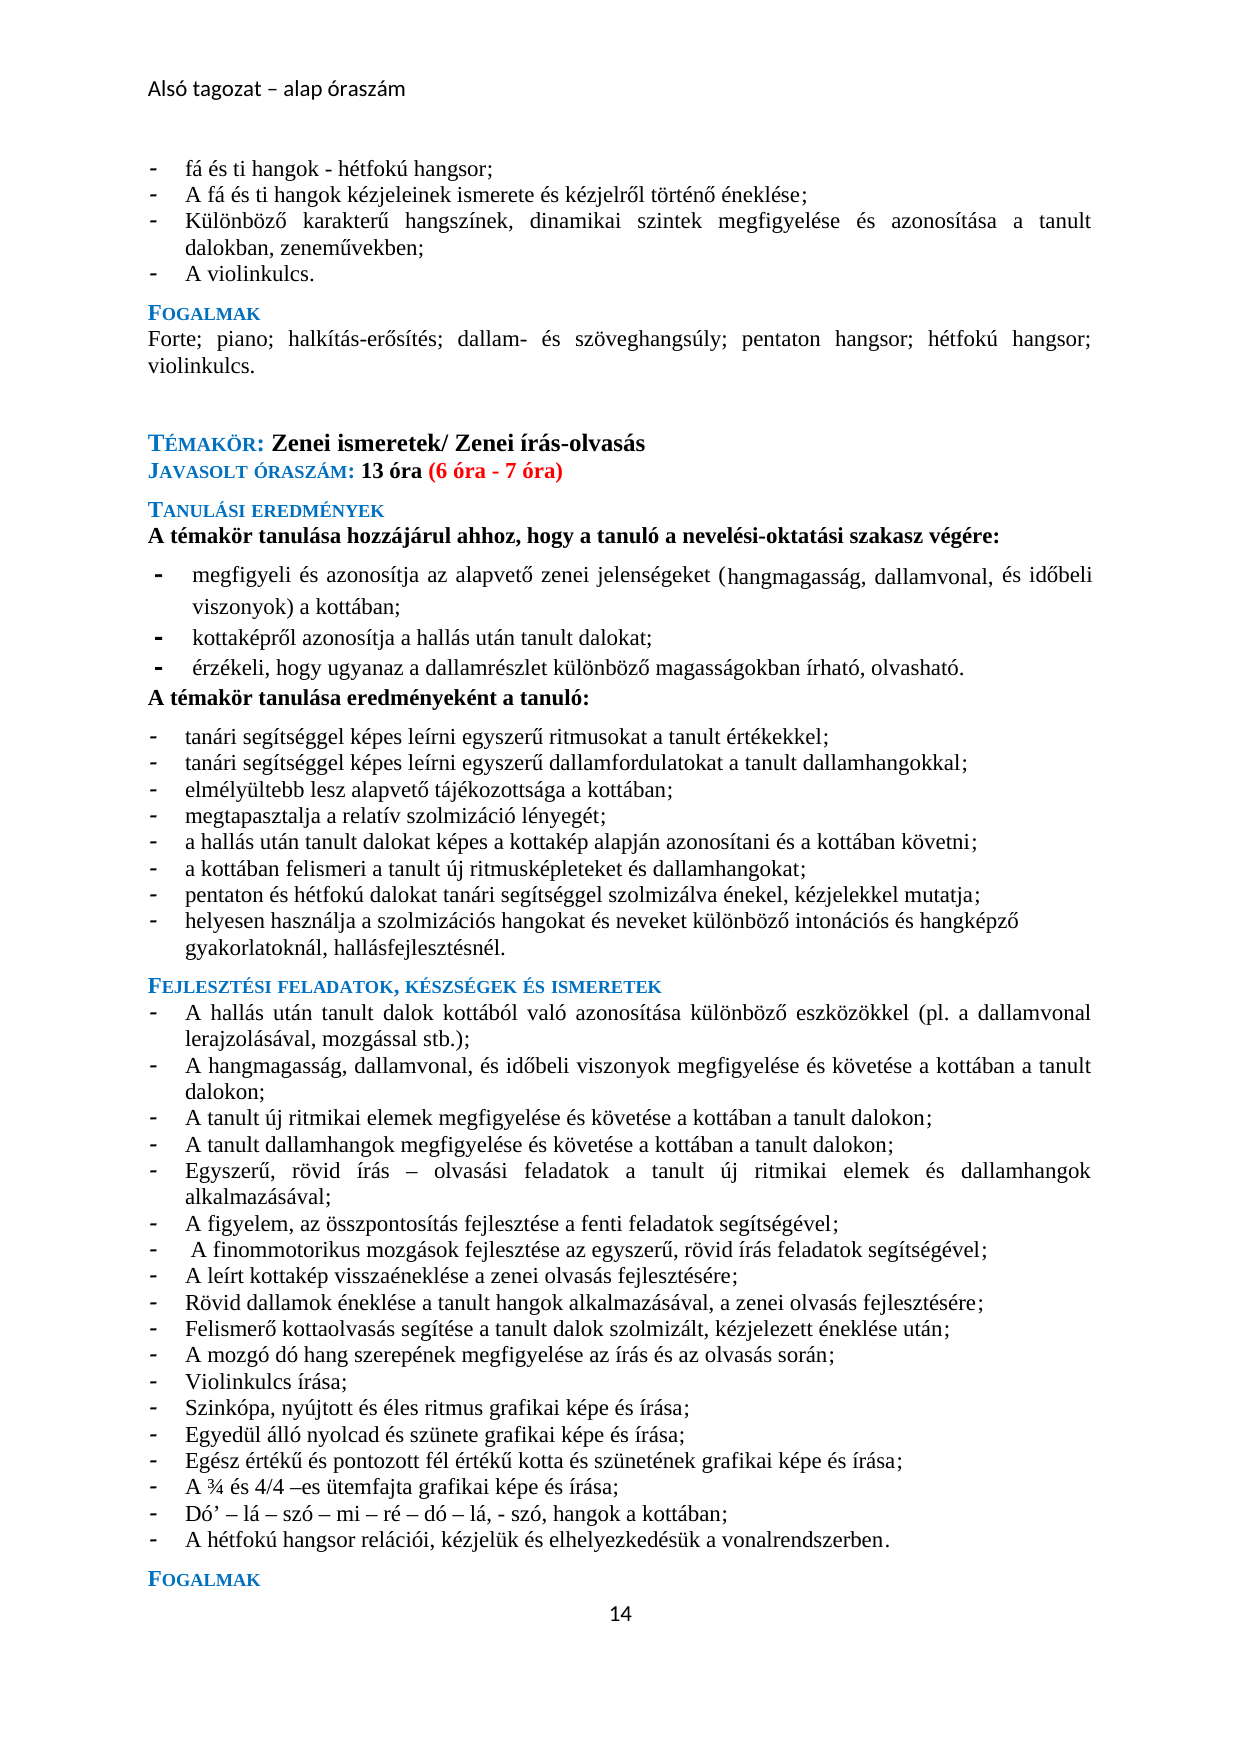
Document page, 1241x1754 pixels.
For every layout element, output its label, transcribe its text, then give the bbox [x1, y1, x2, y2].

list A leírt kottakép visszaéneklése a zenei olvasás fejlesztésére; [148, 1262, 1093, 1289]
list Egyedül álló nyolcad és szünete grafikai képe és írása; [148, 1421, 1093, 1447]
list A finommotorikus mozgások fejlesztése az egyszerű, rövid írás feladatok segítségével; [148, 1236, 1093, 1262]
list Violinkulcs írása; [148, 1368, 1093, 1394]
text gyakorlatoknál, hallásfejlesztésnél. [185, 934, 1093, 960]
list A ¾ és 4/4 –es ütemfajta grafikai képe és írása; [148, 1473, 1093, 1500]
list A tanult új ritmikai elemek megfigyelése és követése a kottában a tanult dalokon; [148, 1104, 1093, 1131]
list A tanult dallamhangok megfigyelése és követése a kottában a tanult dalokon; [148, 1131, 1093, 1157]
list A hétfokú hangsor relációi, kézjelük és elhelyezkedésük a vonalrendszerben. [148, 1526, 1093, 1552]
list A hallás után tanult dalok kottából való azonosítása különböző eszközökkel (pl. a dallamvonal lerajzolásával, mozgással stb.); [148, 999, 1093, 1052]
list elmélyültebb lesz alapvető tájékozottsága a kottában; [148, 776, 1093, 802]
text Témakör: Zenei ismeretek/ Zenei írás-olvasás [148, 428, 1093, 457]
list a hallás után tanult dalokat képes a kottakép alapján azonosítani és a kottában követni; [148, 828, 1093, 855]
list A fá és ti hangok kézjeleinek ismerete és kézjelről történő éneklése; [148, 181, 1093, 207]
text A témakör tanulása eredményeként a tanuló: [148, 684, 1093, 710]
list Felismerő kottaolvasás segítése a tanult dalok szolmizált, kézjelezett éneklése után; [148, 1315, 1093, 1342]
text Forte; piano; halkítás-erősítés; dallam- és szöveghangsúly; pentaton hangsor; hétfokú hangsor; violinkulcs. [148, 325, 1093, 378]
list Különböző karakterű hangszínek, dinamikai szintek megfigyelése és azonosítása a tanult dalokban, zeneművekben; [148, 207, 1093, 260]
list megtapasztalja a relatív szolmizáció lényegét; [148, 802, 1093, 828]
list fá és ti hangok - hétfokú hangsor; [148, 155, 1093, 181]
list érzékeli, hogy ugyanaz a dallamrészlet különböző magasságokban írható, olvasható. [154, 654, 1093, 680]
list Egyszerű, rövid írás – olvasási feladatok a tanult új ritmikai elemek és dallamhangok alkalmazásával; [148, 1157, 1093, 1210]
list tanári segítséggel képes leírni egyszerű dallamfordulatokat a tanult dallamhangokkal; [148, 749, 1093, 776]
list Szinkópa, nyújtott és éles ritmus grafikai képe és írása; [148, 1394, 1093, 1421]
text Javasolt óraszám: 13 óra (6 óra - 7 óra) [148, 457, 1093, 483]
list megfigyeli és azonosítja az alapvető zenei jelenségeket (hangmagasság, dallamvonal, és időbeli viszonyok) a kottában; [154, 561, 1093, 620]
list A mozgó dó hang szerepének megfigyelése az írás és az olvasás során; [148, 1342, 1093, 1368]
list Fejlesztési feladatok, készségek és ismeretek [148, 973, 1093, 999]
list A violinkulcs. [148, 260, 1093, 287]
list pentaton és hétfokú dalokat tanári segítséggel szolmizálva énekel, kézjelekkel mutatja; [148, 881, 1093, 907]
list tanári segítséggel képes leírni egyszerű ritmusokat a tanult értékekkel; [148, 723, 1093, 749]
text Tanulási eredmények [148, 496, 1093, 522]
list Rövid dallamok éneklése a tanult hangok alkalmazásával, a zenei olvasás fejlesztésére; [148, 1289, 1093, 1315]
list A figyelem, az összpontosítás fejlesztése a fenti feladatok segítségével; [148, 1210, 1093, 1236]
list kottaképről azonosítja a hallás után tanult dalokat; [154, 624, 1093, 650]
list Dó’ – lá – szó – mi – ré – dó – lá, - szó, hangok a kottában; [148, 1500, 1093, 1526]
list helyesen használja a szolmizációs hangokat és neveket különböző intonációs és hangképző [148, 907, 1093, 934]
text A témakör tanulása hozzájárul ahhoz, hogy a tanuló a nevelési-oktatási szakasz végére: [148, 522, 1093, 548]
list a kottában felismeri a tanult új ritmusképleteket és dallamhangokat; [148, 855, 1093, 881]
text Fogalmak [148, 1565, 1093, 1591]
list Egész értékű és pontozott fél értékű kotta és szünetének grafikai képe és írása; [148, 1447, 1093, 1473]
text Fogalmak [148, 299, 1093, 325]
list A hangmagasság, dallamvonal, és időbeli viszonyok megfigyelése és követése a kottában a tanult dalokon; [148, 1052, 1093, 1104]
